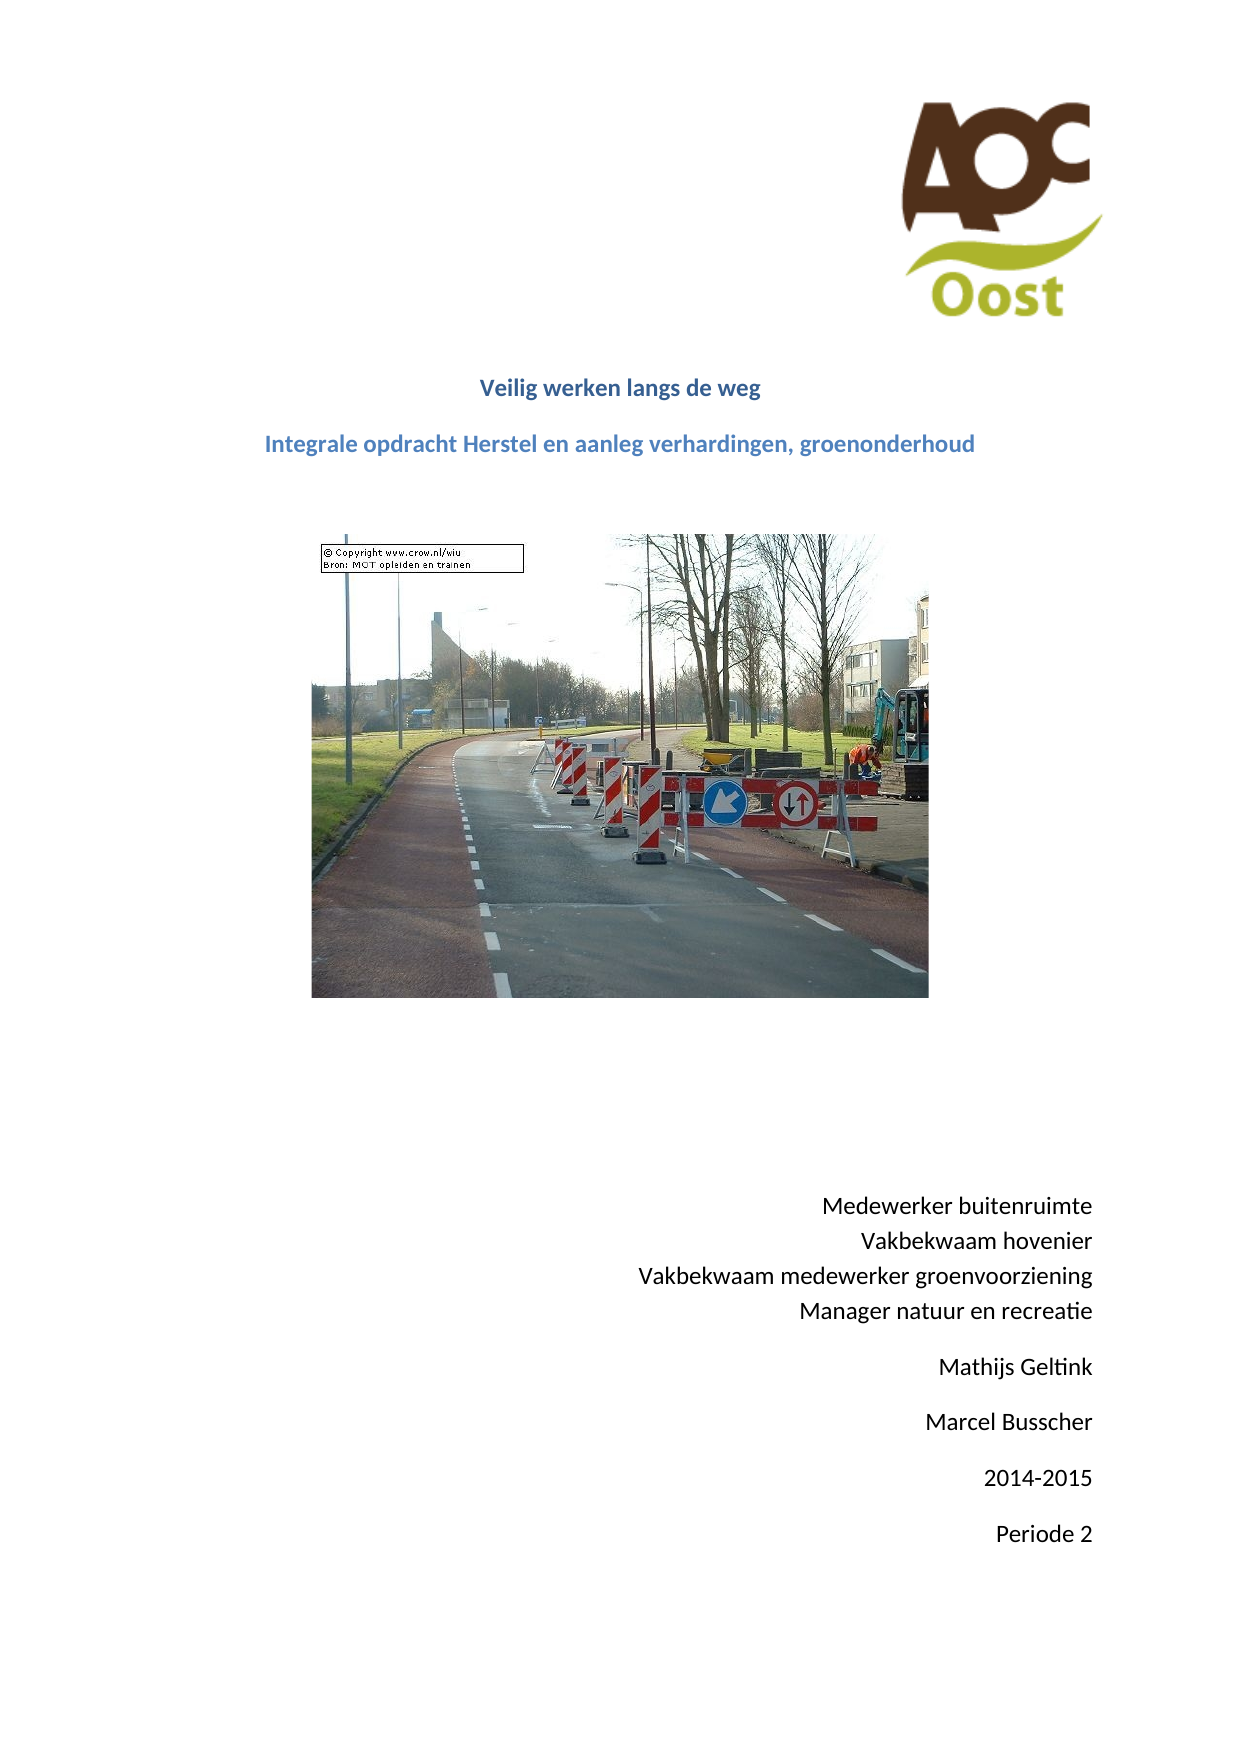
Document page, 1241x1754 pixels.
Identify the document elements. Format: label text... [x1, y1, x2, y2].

subtitle Veilig werken langs de weg [148, 198, 1093, 403]
picture [878, 73, 1122, 351]
text 2014-2015 [148, 1462, 1093, 1493]
subtitle Integrale opdracht Herstel en aanleg verhardingen, groenonderhoud [148, 428, 1093, 530]
picture [311, 534, 929, 998]
text Marcel Busscher [148, 1406, 1093, 1437]
text Periode 2 [148, 1518, 1093, 1549]
text Medewerker buitenruimte Vakbekwaam hovenier Vakbekwaam medewerker groenvoorziening Manager natuur en recreatie [148, 1190, 1093, 1325]
text Mathijs Geltink [148, 1351, 1093, 1381]
